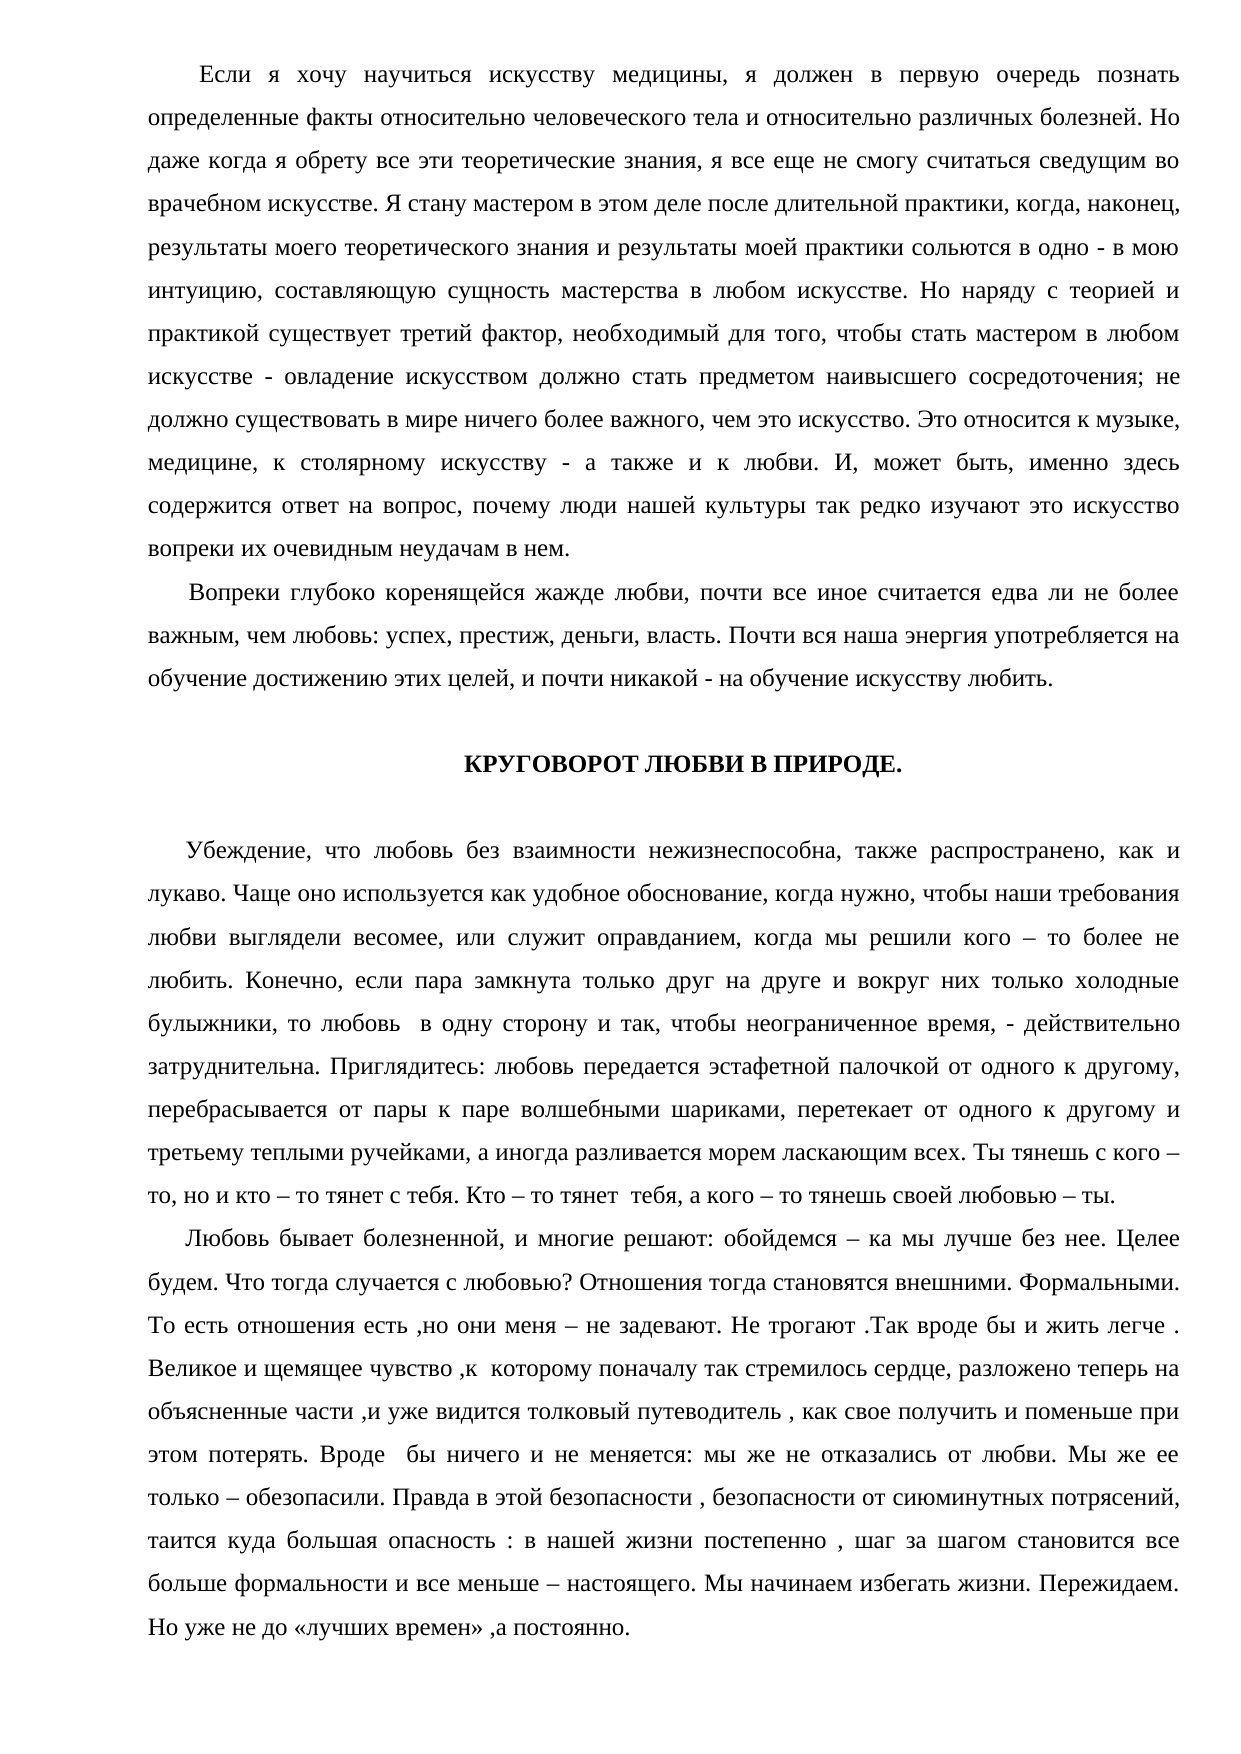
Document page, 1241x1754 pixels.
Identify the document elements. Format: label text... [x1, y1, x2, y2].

text КРУГОВОРОТ ЛЮБВИ В ПРИРОДЕ. [148, 749, 1181, 778]
text Убеждение, что любовь без взаимности нежизнеспособна, также распространено, как и лукаво. Чаще оно используется как удобное обоснование, когда нужно, чтобы наши требования любви выглядели весомее, или служит оправданием, когда мы решили кого – то более не любить. Конечно, если пара замкнута только друг на друге и вокруг них только холодные булыжники, то любовь в одну сторону и так, чтобы неограниченное время, - действительно затруднительна. Приглядитесь: любовь передается эстафетной палочкой от одного к другому, перебрасывается от пары к паре волшебными шариками, перетекает от одного к другому и третьему теплыми ручейками, а иногда разливается морем ласкающим всех. Ты тянешь с кого – то, но и кто – то тянет с тебя. Кто – то тянет тебя, а кого – то тянешь своей любовью – ты. [148, 835, 1181, 1209]
text Любовь бывает болезненной, и многие решают: обойдемся – ка мы лучше без нее. Целее будем. Что тогда случается с любовью? Отношения тогда становятся внешними. Формальными. То есть отношения есть ,но они меня – не задевают. Не трогают .Так вроде бы и жить легче . Великое и щемящее чувство ,к которому поначалу так стремилось сердце, разложено теперь на объясненные части ,и уже видится толковый путеводитель , как свое получить и поменьше при этом потерять. Вроде бы ничего и не меняется: мы же не отказались от любви. Мы же ее только – обезопасили. Правда в этой безопасности , безопасности от сиюминутных потрясений, таится куда большая опасность : в нашей жизни постепенно , шаг за шагом становится все больше формальности и все меньше – настоящего. Мы начинаем избегать жизни. Пережидаем. Но уже не до «лучших времен» ,а постоянно. [148, 1223, 1181, 1640]
text Вопреки глубоко коренящейся жажде любви, почти все иное считается едва ли не более важным, чем любовь: успех, престиж, деньги, власть. Почти вся наша энергия употребляется на обучение достижению этих целей, и почти никакой - на обучение искусству любить. [148, 577, 1181, 692]
text Если я хочу научиться искусству медицины, я должен в первую очередь познать определенные факты относительно человеческого тела и относительно различных болезней. Но даже когда я обрету все эти теоретические знания, я все еще не смогу считаться сведущим во врачебном искусстве. Я стану мастером в этом деле после длительной практики, когда, наконец, результаты моего теоретического знания и результаты моей практики сольются в одно - в мою интуицию, составляющую сущность мастерства в любом искусстве. Но наряду с теорией и практикой существует третий фактор, необходимый для того, чтобы стать мастером в любом искусстве - овладение искусством должно стать предметом наивысшего сосредоточения; не должно существовать в мире ничего более важного, чем это искусство. Это относится к музыке, медицине, к столярному искусству - а также и к любви. И, может быть, именно здесь содержится ответ на вопрос, почему люди нашей культуры так редко изучают это искусство вопреки их очевидным неудачам в нем. [148, 59, 1181, 562]
